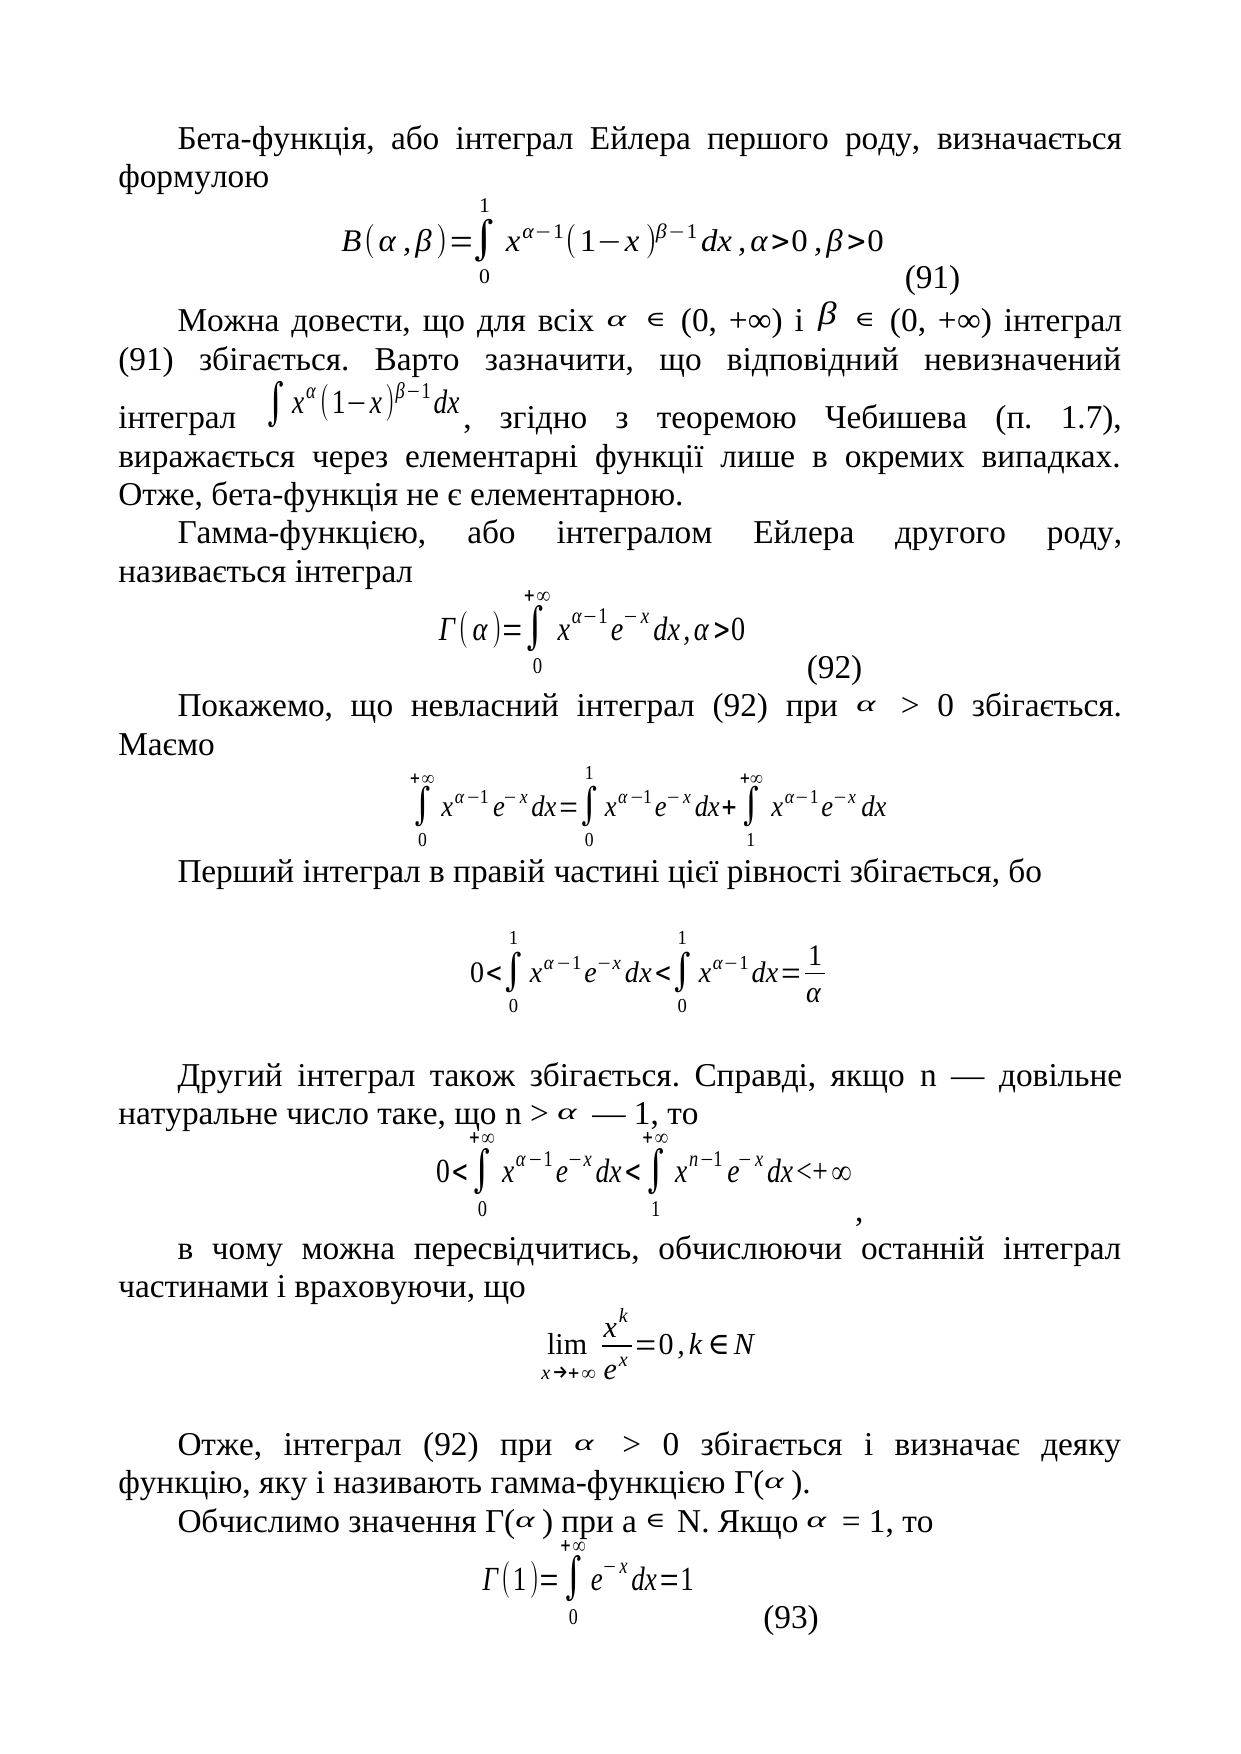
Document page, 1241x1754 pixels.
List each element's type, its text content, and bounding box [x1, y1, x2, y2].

text (93) [118, 1539, 1122, 1636]
text Перший інтеграл в правій частині цієї рівності збігається, бо [118, 851, 1122, 889]
text Обчислимо значення Г() при а N. Якщо = 1, то [118, 1501, 1122, 1539]
text Отже, інтеграл (92) при > 0 збігається і визначає деяку функцію, яку і називають гамма-функцією Г(). [118, 1424, 1122, 1501]
text Другий інтеграл також збігається. Справді, якщо n — довільне натуральне число таке, що n > — 1, то [118, 1055, 1122, 1132]
text , [118, 1132, 1122, 1228]
text Бета-функція, або інтеграл Ейлера першого роду, визначається формулою [118, 118, 1122, 195]
text Покажемо, що невласний інтеграл (92) при > 0 збігається. Маємо [118, 686, 1122, 762]
text Гамма-функцією, або інтегралом Ейлера другого роду, називається інтеграл [118, 513, 1122, 589]
text в чому можна пересвідчитись, обчислюючи останній інтеграл частинами і враховуючи, що [118, 1228, 1122, 1305]
text Можна довести, що для всіх (0, +∞) і (0, +∞) інтеграл (91) збігається. Варто зазначити, що відповідний невизначений інтеграл , згідно з теоремою Чебишева (п. 1.7), виражається через елементарні функції лише в окремих випадках. Отже, бета-функція не є елементарною. [118, 296, 1122, 513]
text (92) [118, 589, 1122, 686]
text (91) [118, 195, 1122, 296]
